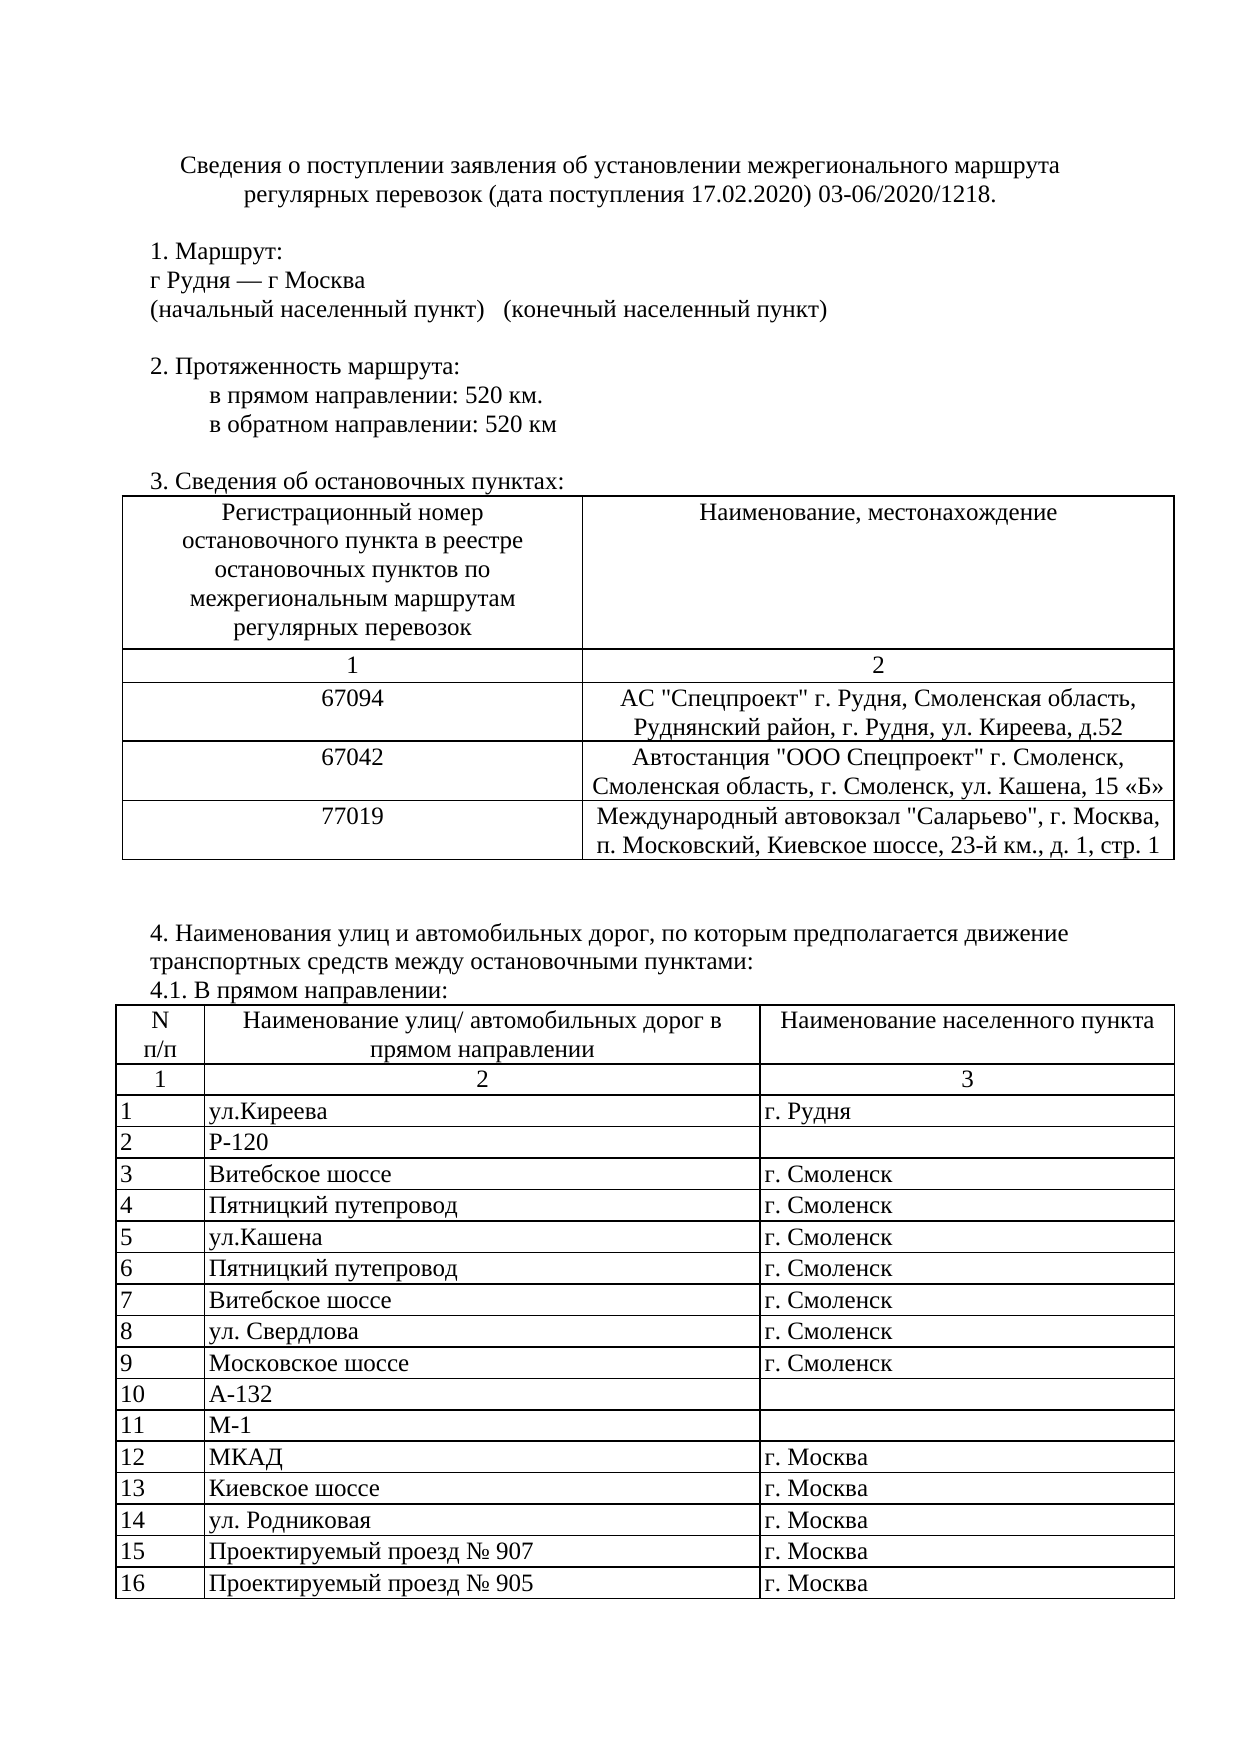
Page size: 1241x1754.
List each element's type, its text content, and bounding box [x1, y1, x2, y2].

table_cell Пятницкий путепровод [205, 1190, 759, 1220]
table_cell 2 [205, 1065, 759, 1094]
table_cell 11 [117, 1411, 204, 1440]
table_cell Автостанция "ООО Спецпроект" г. Смоленск, Смоленская область, г. Смоленск, ул. Кашена, 15 «Б» [583, 742, 1173, 799]
table_cell [761, 1411, 1174, 1440]
table_cell Киевское шоссе [205, 1473, 759, 1503]
table_cell 16 [117, 1568, 204, 1598]
table_cell г. Москва [761, 1473, 1174, 1503]
table_cell А-132 [205, 1379, 759, 1409]
table_cell ул. Свердлова [205, 1316, 759, 1346]
table_cell [761, 1379, 1174, 1409]
text в обратном направлении: 520 км [150, 409, 1090, 437]
table_cell Проектируемый проезд № 905 [205, 1568, 759, 1598]
table_cell 9 [117, 1348, 204, 1377]
table_cell АС "Спецпроект" г. Рудня, Смоленская область, Руднянский район, г. Рудня, ул. Киреева, д.52 [583, 683, 1173, 740]
text 2. Протяженность маршрута: [150, 351, 1090, 380]
table_cell 3 [761, 1065, 1174, 1094]
table_cell 5 [117, 1222, 204, 1252]
table_header Наименование улиц/ автомобильных дорог в прямом направлении [205, 1006, 759, 1063]
table_cell 77019 [123, 801, 582, 858]
table_cell Московское шоссе [205, 1348, 759, 1377]
table_cell г. Москва [761, 1442, 1174, 1472]
table_cell 10 [117, 1379, 204, 1409]
table_cell Р-120 [205, 1127, 759, 1157]
table_cell 1 [117, 1096, 204, 1126]
text 4. Наименования улиц и автомобильных дорог, по которым предполагается движение транспортных средств между остановочными пунктами: [150, 918, 1090, 975]
text (начальный населенный пункт) (конечный населенный пункт) [150, 294, 1090, 322]
table_cell г. Смоленск [761, 1190, 1174, 1220]
table_cell Международный автовокзал "Саларьево", г. Москва, п. Московский, Киевское шоссе, 23-й км., д. 1, стр. 1 [583, 801, 1173, 858]
table_cell г. Рудня [761, 1096, 1174, 1126]
table_cell 4 [117, 1190, 204, 1220]
table_cell 13 [117, 1473, 204, 1503]
table_cell г. Смоленск [761, 1159, 1174, 1189]
table_cell Витебское шоссе [205, 1285, 759, 1314]
table_cell г. Смоленск [761, 1253, 1174, 1283]
table_cell г. Москва [761, 1505, 1174, 1535]
table_cell г. Москва [761, 1536, 1174, 1566]
table_cell ул.Киреева [205, 1096, 759, 1126]
table_cell 67094 [123, 683, 582, 740]
table_cell Пятницкий путепровод [205, 1253, 759, 1283]
table_cell [761, 1127, 1174, 1157]
table_cell 7 [117, 1285, 204, 1314]
table_cell г. Москва [761, 1568, 1174, 1598]
table_cell 2 [583, 650, 1173, 681]
table_cell Витебское шоссе [205, 1159, 759, 1189]
text Сведения о поступлении заявления об установлении межрегионального маршрута регулярных перевозок (дата поступления 17.02.2020) 03-06/2020/1218. [150, 150, 1090, 207]
table_cell 14 [117, 1505, 204, 1535]
text в прямом направлении: 520 км. [150, 380, 1090, 409]
table_cell 3 [117, 1159, 204, 1189]
table_cell 67042 [123, 742, 582, 799]
table_header Наименование населенного пункта [761, 1006, 1174, 1063]
table_cell 6 [117, 1253, 204, 1283]
table_cell М-1 [205, 1411, 759, 1440]
table_cell г. Смоленск [761, 1348, 1174, 1377]
table_header Регистрационный номер остановочного пункта в реестре остановочных пунктов по межрегиональным маршрутам регулярных перевозок [123, 497, 582, 648]
table_cell г. Смоленск [761, 1316, 1174, 1346]
text 4.1. В прямом направлении: [150, 975, 1090, 1004]
table_cell 1 [117, 1065, 204, 1094]
table_cell МКАД [205, 1442, 759, 1472]
table_cell 15 [117, 1536, 204, 1566]
table_cell ул. Родниковая [205, 1505, 759, 1535]
table_header N п/п [117, 1006, 204, 1063]
table_cell г. Смоленск [761, 1285, 1174, 1314]
text 1. Маршрут: [150, 236, 1090, 265]
text 3. Сведения об остановочных пунктах: [150, 466, 1090, 495]
table_cell 12 [117, 1442, 204, 1472]
table_cell 8 [117, 1316, 204, 1346]
table_header Наименование, местонахождение [583, 497, 1173, 648]
table_cell ул.Кашена [205, 1222, 759, 1252]
table_cell Проектируемый проезд № 907 [205, 1536, 759, 1566]
table_cell 2 [117, 1127, 204, 1157]
table_cell г. Смоленск [761, 1222, 1174, 1252]
text г Рудня — г Москва [150, 265, 1090, 294]
table_cell 1 [123, 650, 582, 681]
